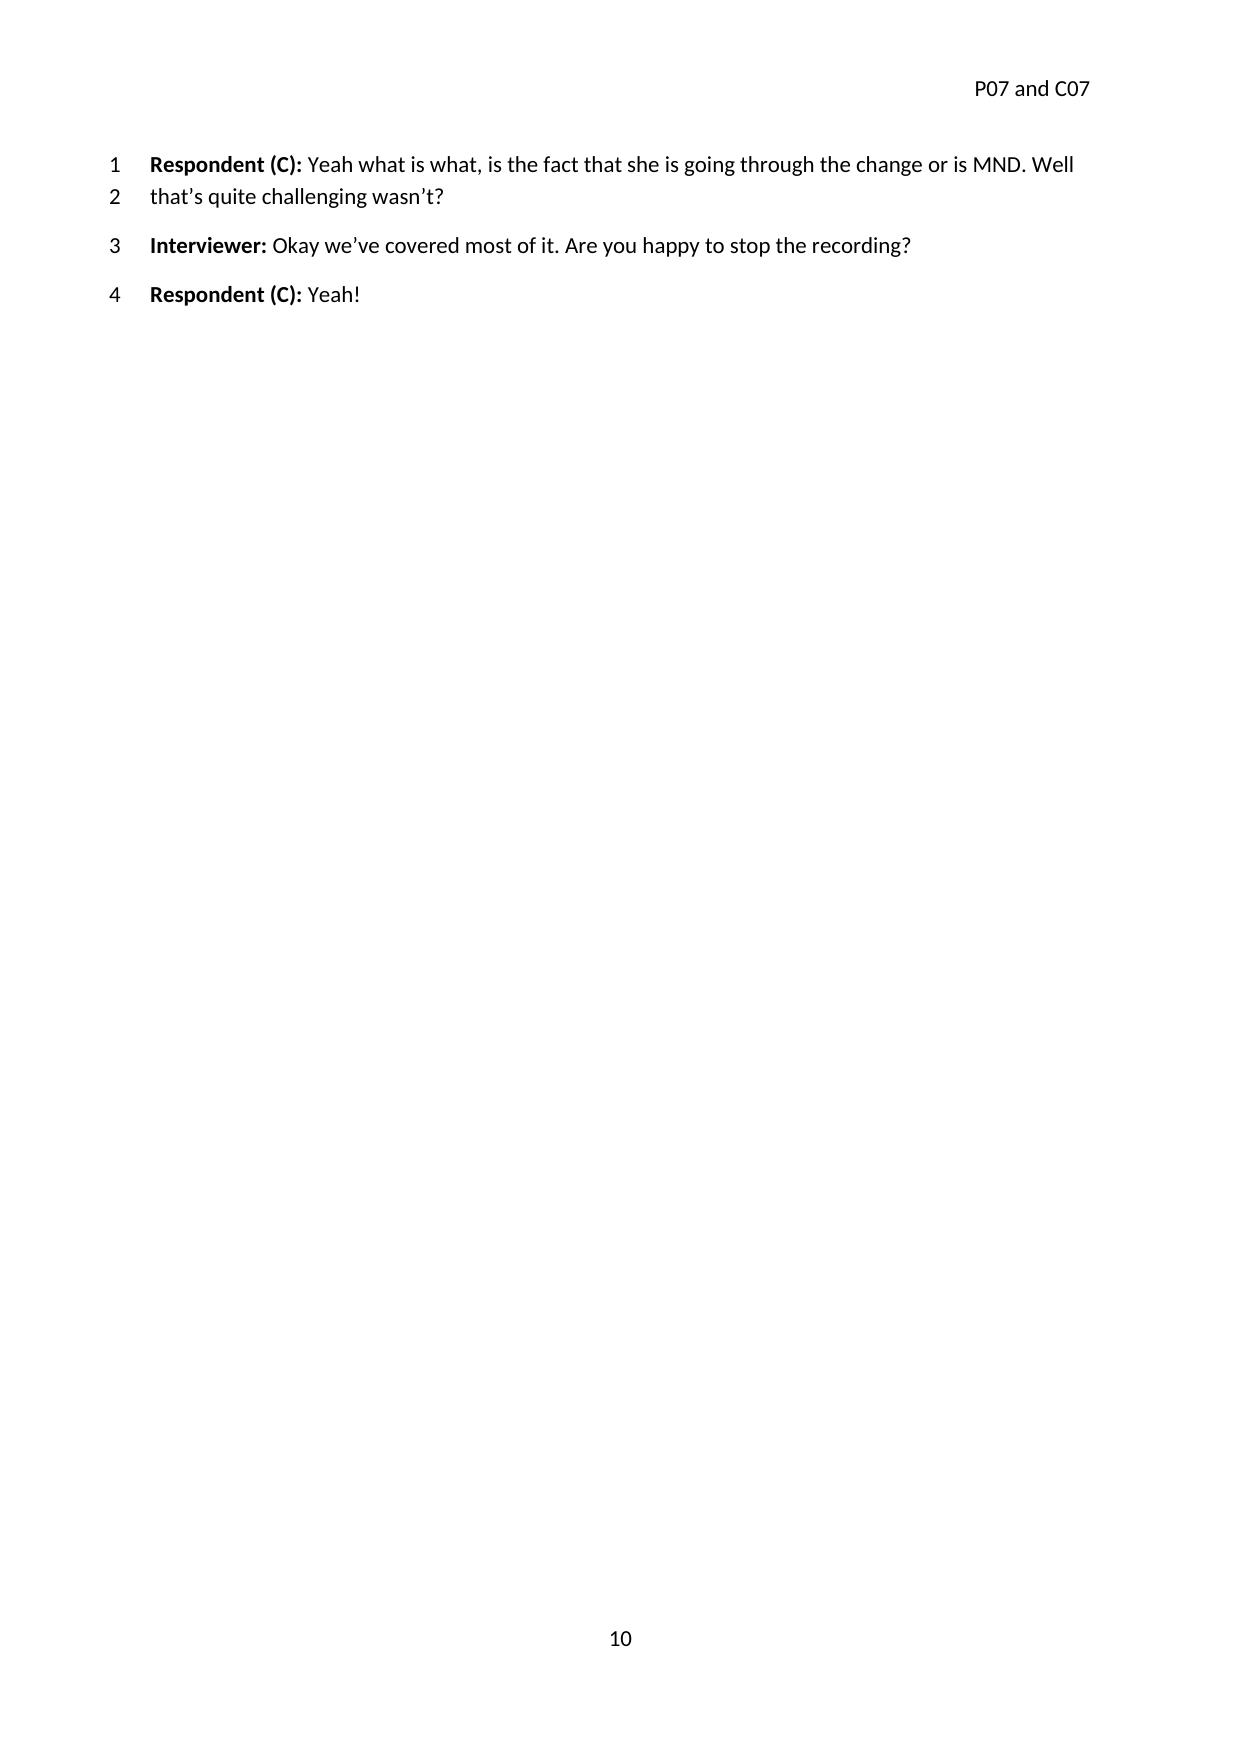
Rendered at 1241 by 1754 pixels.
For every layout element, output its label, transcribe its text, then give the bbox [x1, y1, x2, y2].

text Respondent (C): Yeah! [150, 280, 1090, 308]
text Respondent (C): Yeah what is what, is the fact that she is going through the change or is MND. Well that’s quite challenging wasn’t? [150, 150, 1090, 210]
text Interviewer: Okay we’ve covered most of it. Are you happy to stop the recording? [150, 231, 1090, 259]
